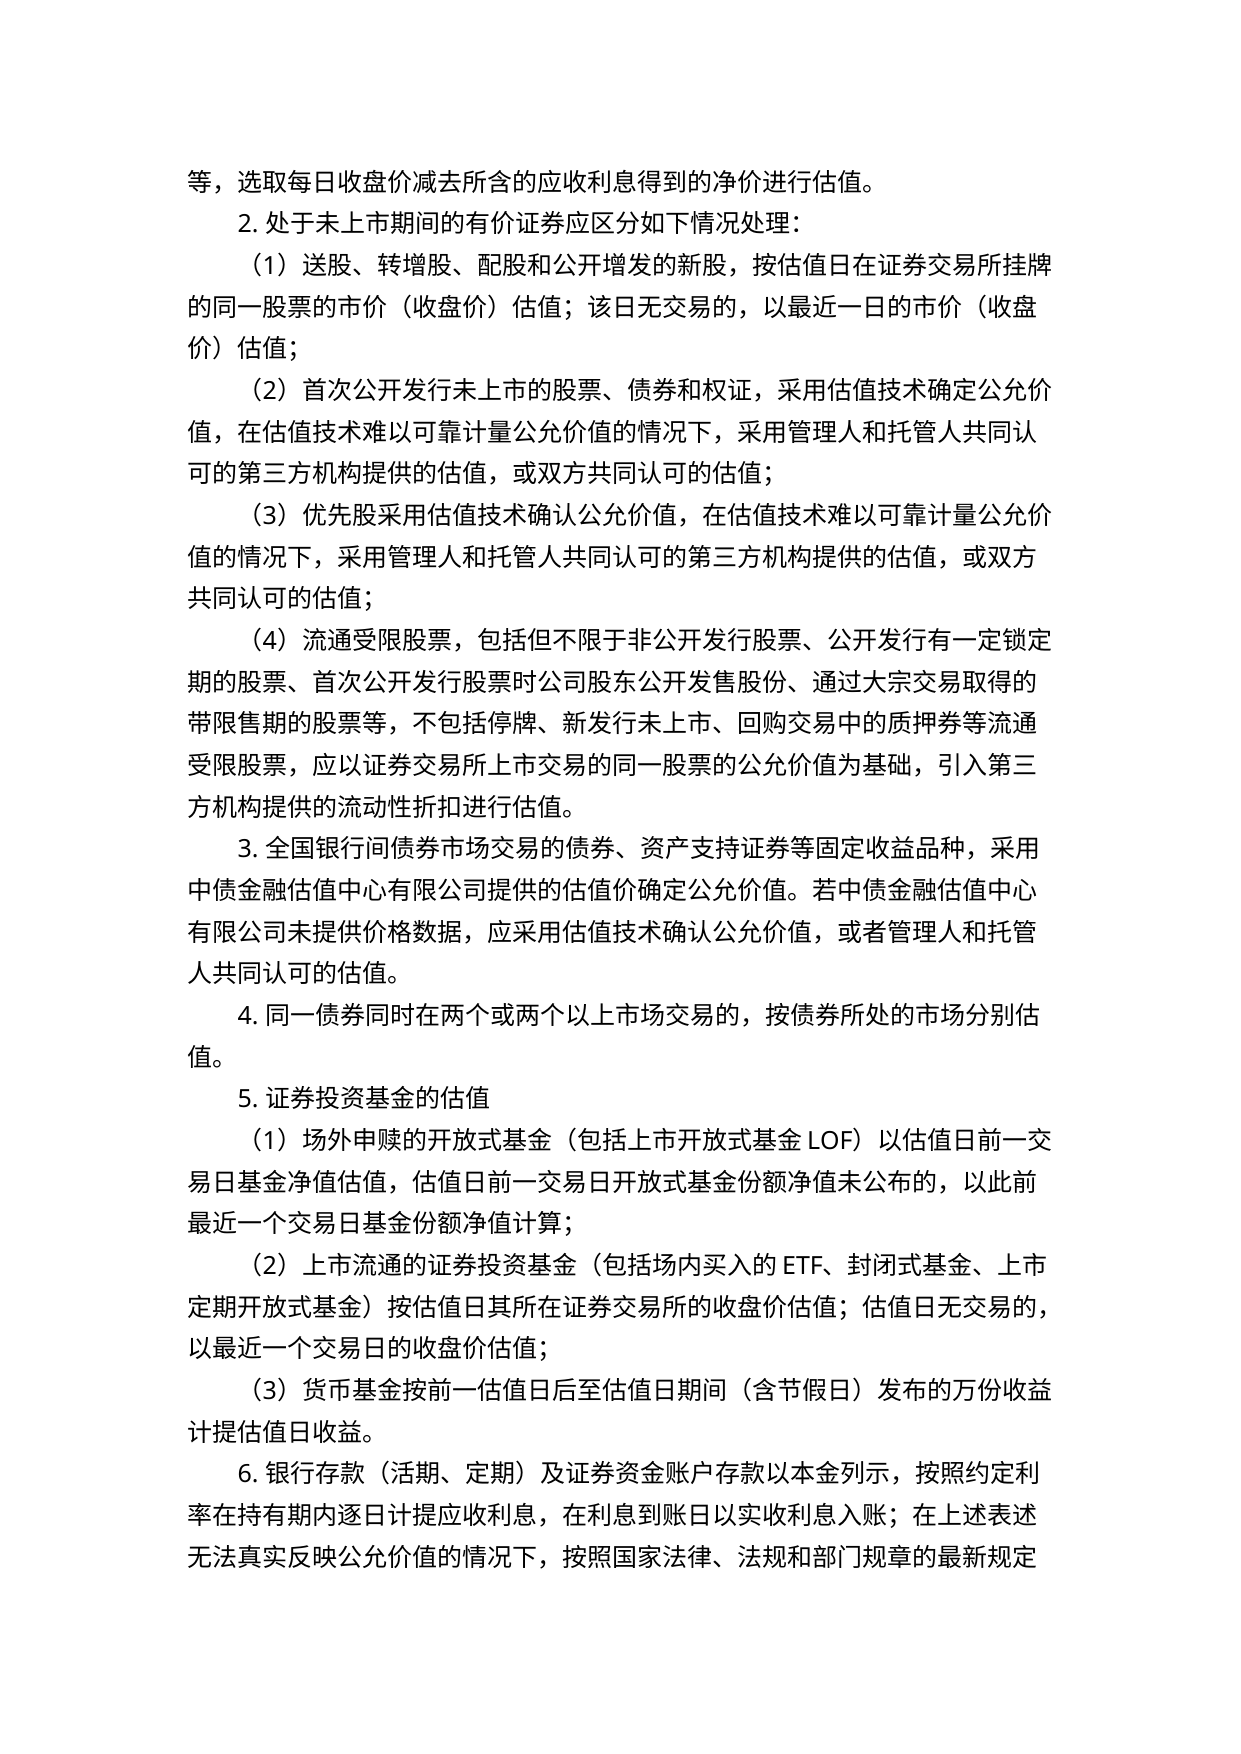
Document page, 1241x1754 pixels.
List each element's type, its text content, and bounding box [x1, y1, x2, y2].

text 2. 处于未上市期间的有价证券应区分如下情况处理： [187, 204, 1053, 240]
text （4）流通受限股票，包括但不限于非公开发行股票、公开发行有一定锁定期的股票、首次公开发行股票时公司股东公开发售股份、通过大宗交易取得的带限售期的股票等，不包括停牌、新发行未上市、回购交易中的质押券等流通受限股票，应以证券交易所上市交易的同一股票的公允价值为基础，引入第三方机构提供的流动性折扣进行估值。 [187, 620, 1053, 823]
text （3）优先股采用估值技术确认公允价值，在估值技术难以可靠计量公允价值的情况下，采用管理人和托管人共同认可的第三方机构提供的估值，或双方共同认可的估值； [187, 495, 1053, 615]
text 5. 证券投资基金的估值 [187, 1079, 1053, 1115]
text （1）送股、转增股、配股和公开增发的新股，按估值日在证券交易所挂牌的同一股票的市价（收盘价）估值；该日无交易的，以最近一日的市价（收盘价）估值； [187, 245, 1053, 365]
text 3. 全国银行间债券市场交易的债券、资产支持证券等固定收益品种，采用中债金融估值中心有限公司提供的估值价确定公允价值。若中债金融估值中心有限公司未提供价格数据，应采用估值技术确认公允价值，或者管理人和托管人共同认可的估值。 [187, 829, 1053, 990]
text （1）场外申赎的开放式基金（包括上市开放式基金LOF）以估值日前一交易日基金净值估值，估值日前一交易日开放式基金份额净值未公布的，以此前最近一个交易日基金份额净值计算； [187, 1120, 1053, 1240]
text （2）首次公开发行未上市的股票、债券和权证，采用估值技术确定公允价值，在估值技术难以可靠计量公允价值的情况下，采用管理人和托管人共同认可的第三方机构提供的估值，或双方共同认可的估值； [187, 370, 1053, 490]
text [187, 162, 1053, 198]
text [187, 1454, 1053, 1573]
text 4. 同一债券同时在两个或两个以上市场交易的，按债券所处的市场分别估值。 [187, 995, 1053, 1073]
text （2）上市流通的证券投资基金（包括场内买入的ETF、封闭式基金、上市定期开放式基金）按估值日其所在证券交易所的收盘价估值；估值日无交易的，以最近一个交易日的收盘价估值； [187, 1245, 1053, 1365]
text （3）货币基金按前一估值日后至估值日期间（含节假日）发布的万份收益计提估值日收益。 [187, 1370, 1053, 1448]
